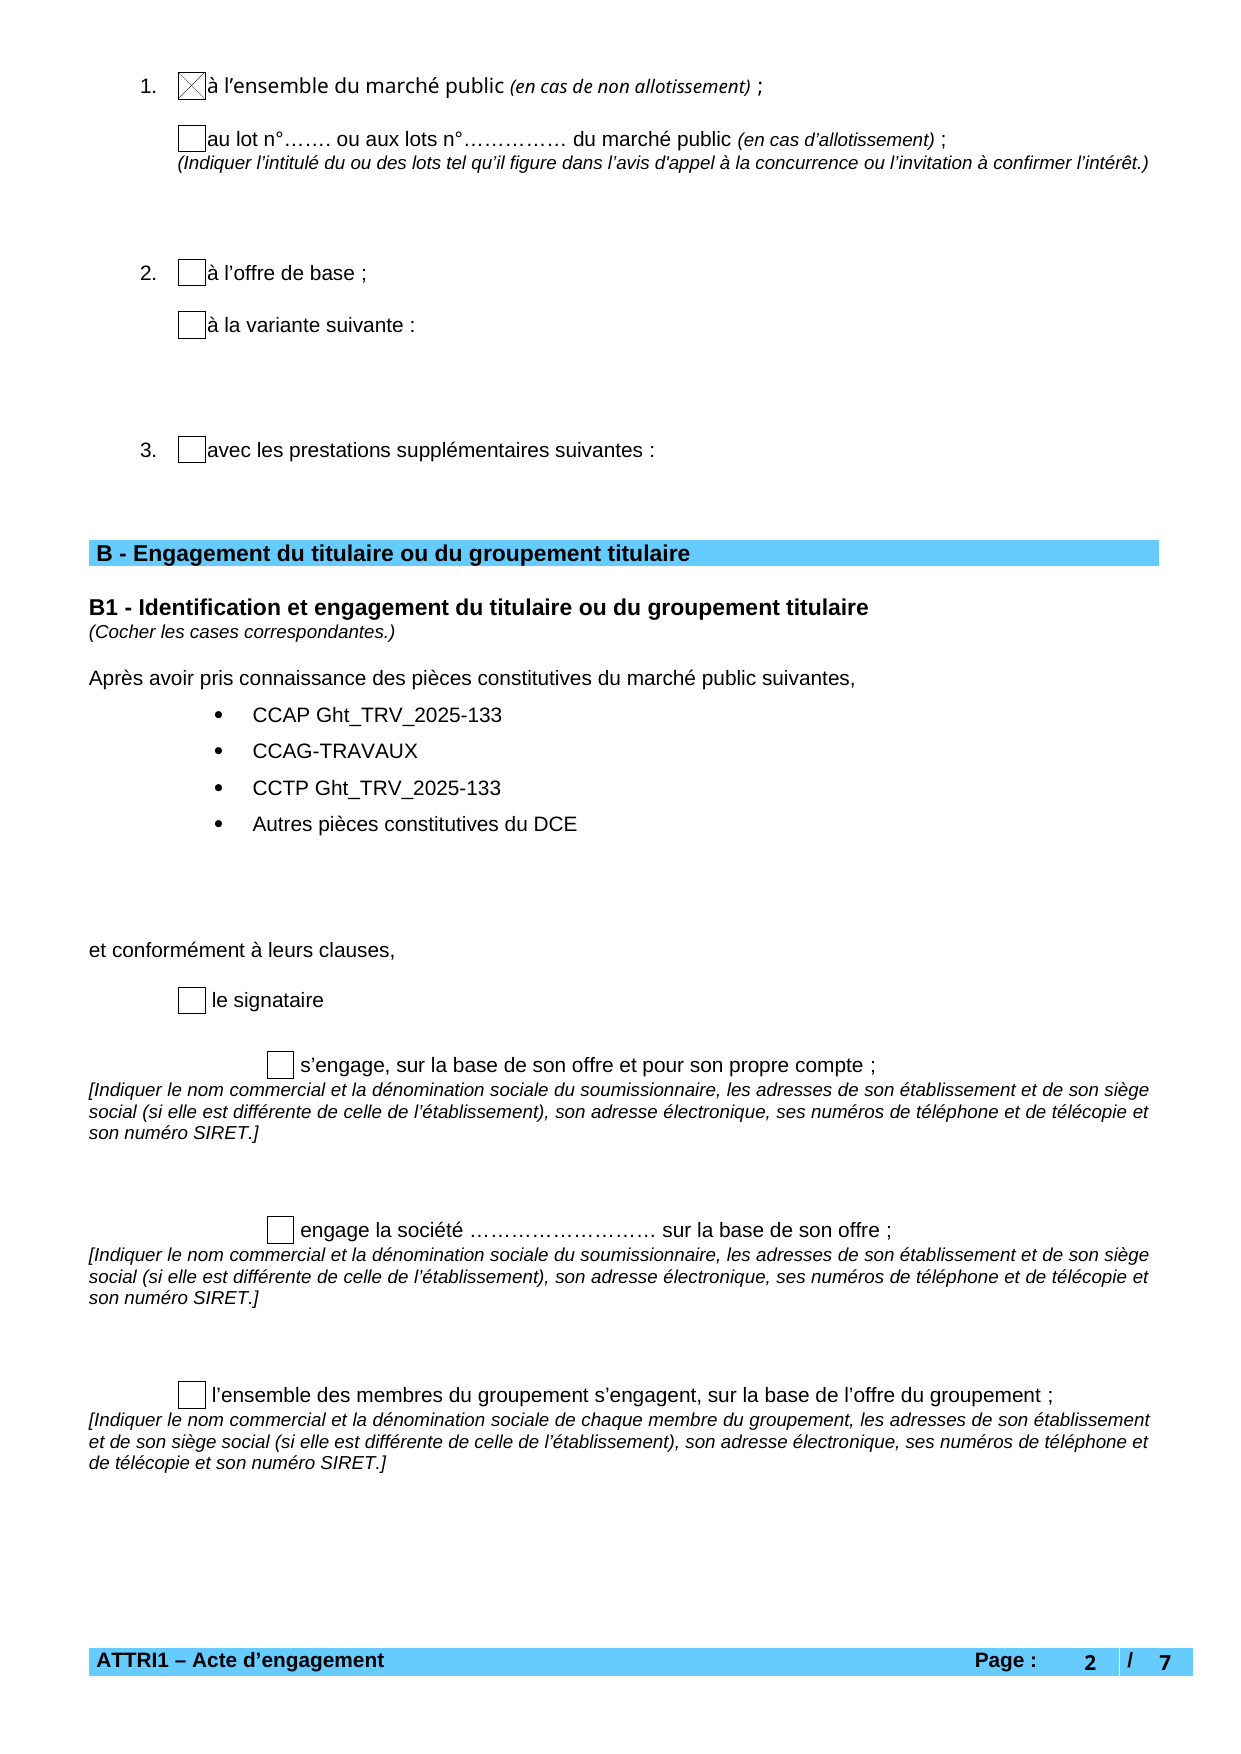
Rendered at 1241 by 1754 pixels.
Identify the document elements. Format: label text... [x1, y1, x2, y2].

text s’engage, sur la base de son offre et pour son propre compte ; [294, 1051, 1152, 1079]
text le signataire [177, 986, 1152, 1014]
table_header B - Engagement du titulaire ou du groupement titulaire [89, 540, 1159, 566]
text l’ensemble des membres du groupement s’engagent, sur la base de l’offre du groupement ; [206, 1381, 1152, 1409]
text [Indiquer le nom commercial et la dénomination sociale de chaque membre du groupement, les adresses de son établissement et de son siège social (si elle est différente de celle de l’établissement), son adresse électronique, ses numéros de téléphone et de télécopie et son numéro SIRET.] [89, 1409, 1152, 1474]
list Autres pièces constitutives du DCE [215, 812, 1152, 836]
subtitle B1 - Identification et engagement du titulaire ou du groupement titulaire [89, 594, 1152, 621]
text [Indiquer le nom commercial et la dénomination sociale du soumissionnaire, les adresses de son établissement et de son siège social (si elle est différente de celle de l’établissement), son adresse électronique, ses numéros de téléphone et de télécopie et son numéro SIRET.] [89, 1079, 1152, 1144]
list CCAP Ght_TRV_2025-133 [215, 703, 1152, 727]
text Après avoir pris connaissance des pièces constitutives du marché public suivantes, [89, 666, 1152, 690]
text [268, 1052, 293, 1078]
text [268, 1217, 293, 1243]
list à l’offre de base ; [140, 258, 1152, 286]
text (Indiquer l’intitulé du ou des lots tel qu’il figure dans l’avis d'appel à la concurrence ou l’invitation à confirmer l’intérêt.) [177, 152, 1152, 174]
text [Indiquer le nom commercial et la dénomination sociale du soumissionnaire, les adresses de son établissement et de son siège social (si elle est différente de celle de l’établissement), son adresse électronique, ses numéros de téléphone et de télécopie et son numéro SIRET.] [89, 1244, 1152, 1309]
list CCTP Ght_TRV_2025-133 [215, 776, 1152, 800]
text à la variante suivante : [177, 310, 1152, 339]
list CCAG-TRAVAUX [215, 739, 1152, 763]
list à l’ensemble du marché public (en cas de non allotissement) ; [140, 71, 1152, 100]
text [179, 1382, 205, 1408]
text (Cocher les cases correspondantes.) [89, 621, 1152, 642]
text au lot n°……. ou aux lots n°…………… du marché public (en cas d’allotissement) ; [177, 124, 1152, 152]
list avec les prestations supplémentaires suivantes : [140, 435, 1152, 463]
text engage la société ……………………… sur la base de son offre ; [294, 1216, 1152, 1244]
text et conformément à leurs clauses, [89, 938, 1152, 962]
